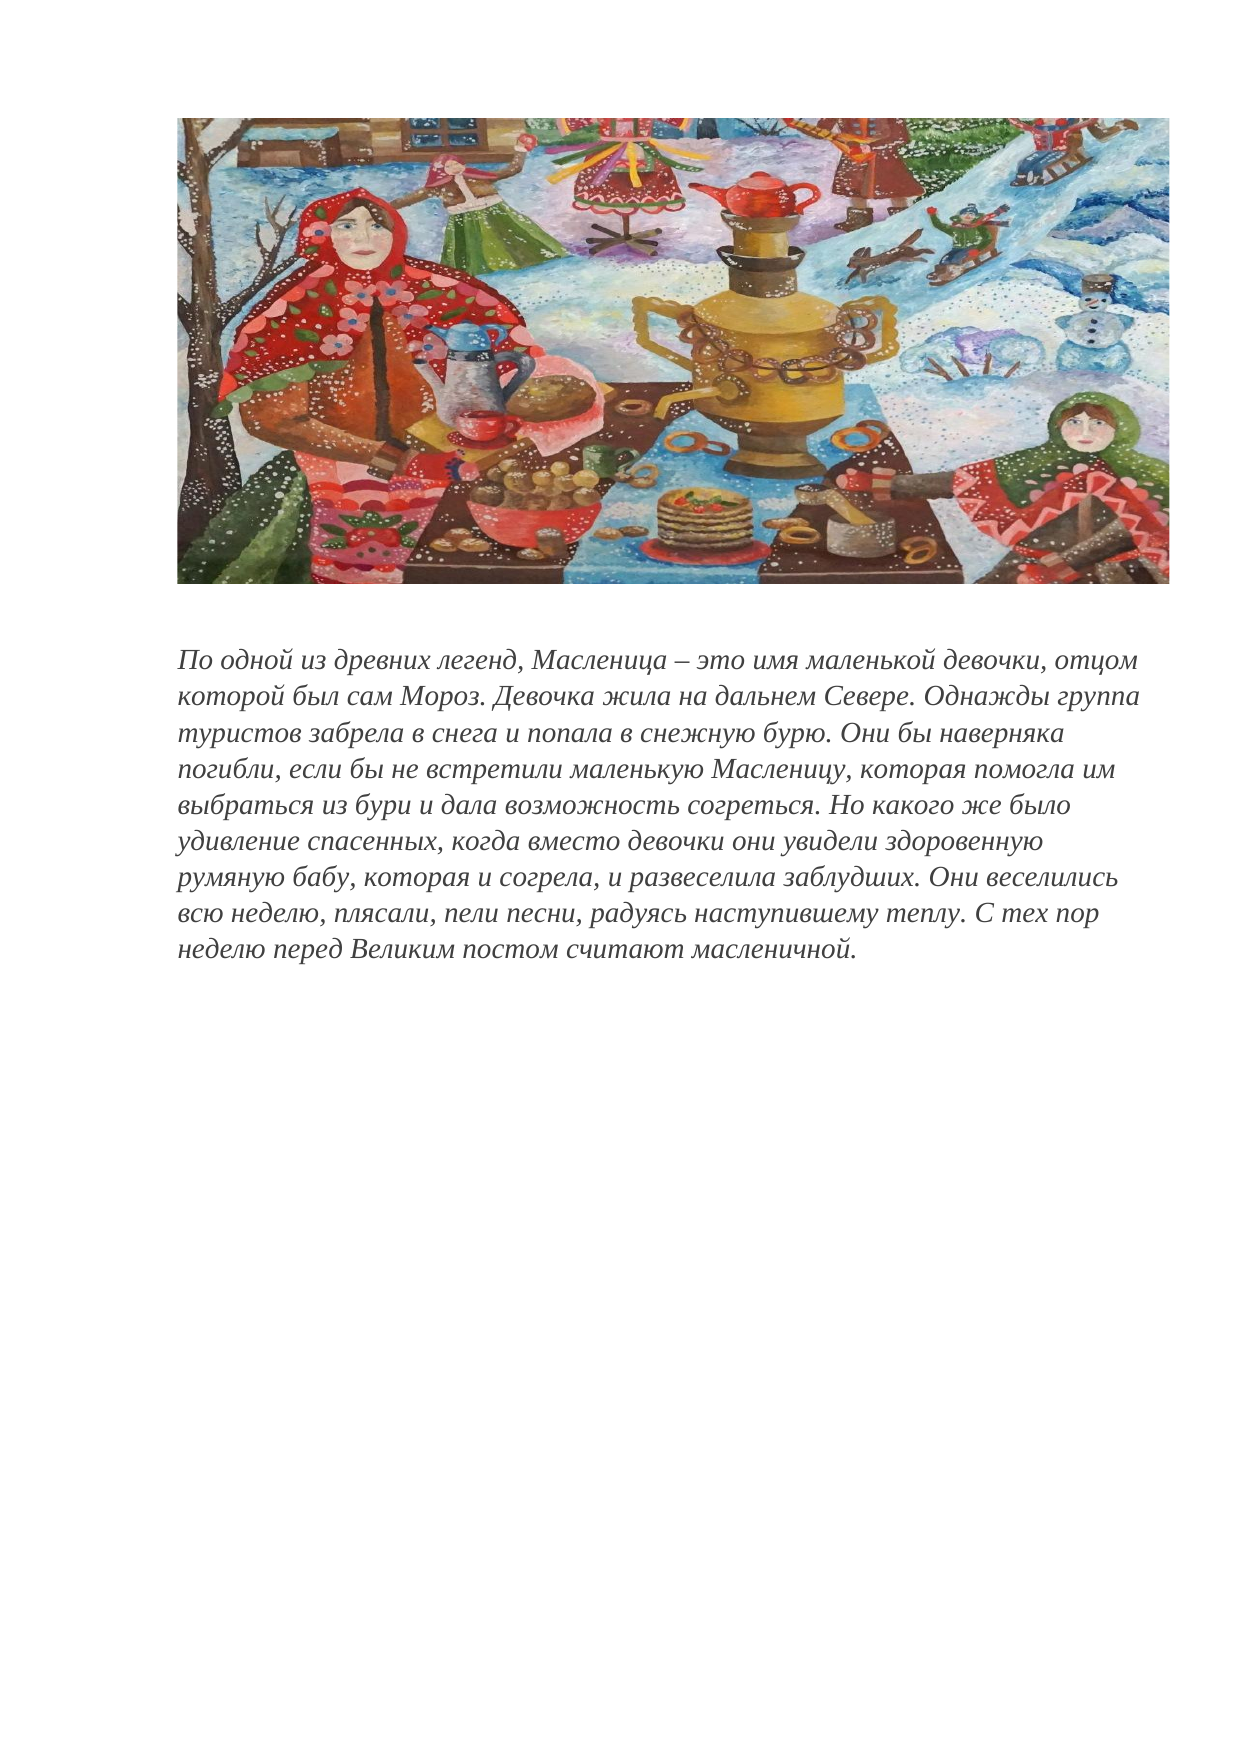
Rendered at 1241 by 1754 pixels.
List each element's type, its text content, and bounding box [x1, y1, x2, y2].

text По одной из древних легенд, Масленица – это имя маленькой девочки, отцом которой был сам Мороз. Девочка жила на дальнем Севере. Однажды группа туристов забрела в снега и попала в снежную бурю. Они бы наверняка погибли, если бы не встретили маленькую Масленицу, которая помогла им выбраться из бури и дала возможность согреться. Но какого же было удивление спасенных, когда вместо девочки они увидели здоровенную румяную бабу, которая и согрела, и развеселила заблудших. Они веселились всю неделю, плясали, пели песни, радуясь наступившему теплу. С тех пор неделю перед Великим постом считают масленичной. [177, 642, 1152, 965]
picture [177, 118, 1170, 584]
